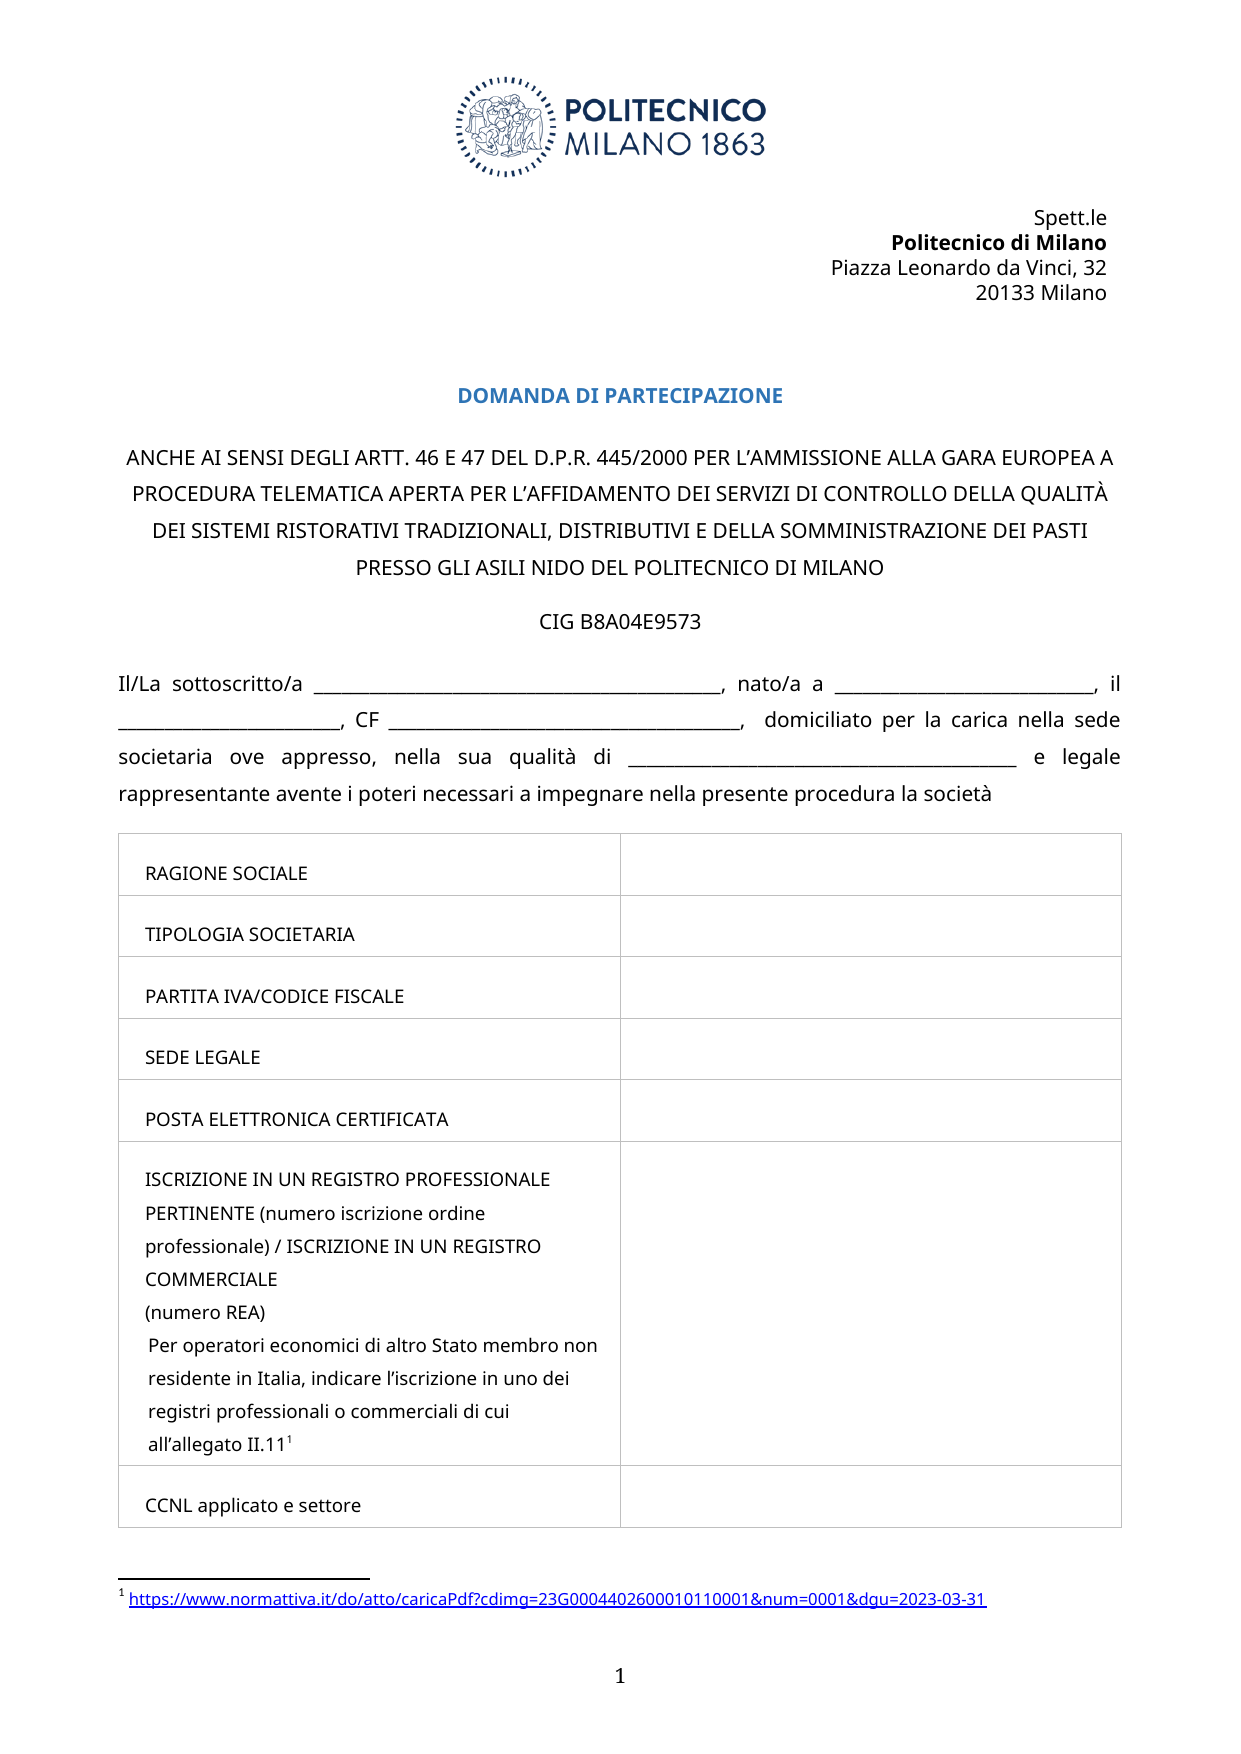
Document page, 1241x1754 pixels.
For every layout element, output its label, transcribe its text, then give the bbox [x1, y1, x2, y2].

table_cell PARTITA IVA/CODICE FISCALE [119, 957, 620, 1018]
table_cell TIPOLOGIA SOCIETARIA [119, 896, 620, 956]
table_cell [621, 1080, 1121, 1141]
table_cell CCNL applicato e settore [119, 1466, 620, 1527]
table_cell [621, 1019, 1121, 1079]
table_cell SEDE LEGALE [119, 1019, 620, 1079]
table_cell POSTA ELETTRONICA CERTIFICATA [119, 1080, 620, 1141]
table_cell [621, 896, 1121, 956]
text Il/La sottoscritto/a ____________________________________________, nato/a a ____________________________, il ________________________, CF ______________________________________, domiciliato per la carica nella sede societaria ove appresso, nella sua qualità di __________________________________________ e legale rappresentante avente i poteri necessari a impegnare nella presente procedura la società [118, 669, 1122, 808]
picture [452, 73, 772, 180]
table_cell [621, 957, 1121, 1018]
table_cell [621, 1142, 1121, 1465]
table_cell ISCRIZIONE IN UN REGISTRO PROFESSIONALE PERTINENTE (numero iscrizione ordine professionale) / ISCRIZIONE IN UN REGISTRO COMMERCIALE (numero REA) Per operatori economici di altro Stato membro non residente in Italia, indicare l’iscrizione in uno dei registri professionali o commerciali di cui all’allegato II.11 [119, 1142, 620, 1465]
text CIG B8A04E9573 [118, 607, 1122, 635]
text DOMANDA DI PARTECIPAZIONE [118, 381, 1122, 409]
table_header [621, 834, 1121, 894]
text ANCHE AI SENSI DEGLI ARTT. 46 E 47 DEL D.P.R. 445/2000 PER L’AMMISSIONE ALLA GARA EUROPEA A PROCEDURA TELEMATICA APERTA PER L’AFFIDAMENTO DEI SERVIZI DI CONTROLLO DELLA QUALITÀ DEI SISTEMI RISTORATIVI TRADIZIONALI, DISTRIBUTIVI E DELLA SOMMINISTRAZIONE DEI PASTI PRESSO GLI ASILI NIDO DEL POLITECNICO DI MILANO [118, 443, 1122, 582]
table_cell [621, 1466, 1121, 1527]
table_header RAGIONE SOCIALE [119, 834, 620, 894]
